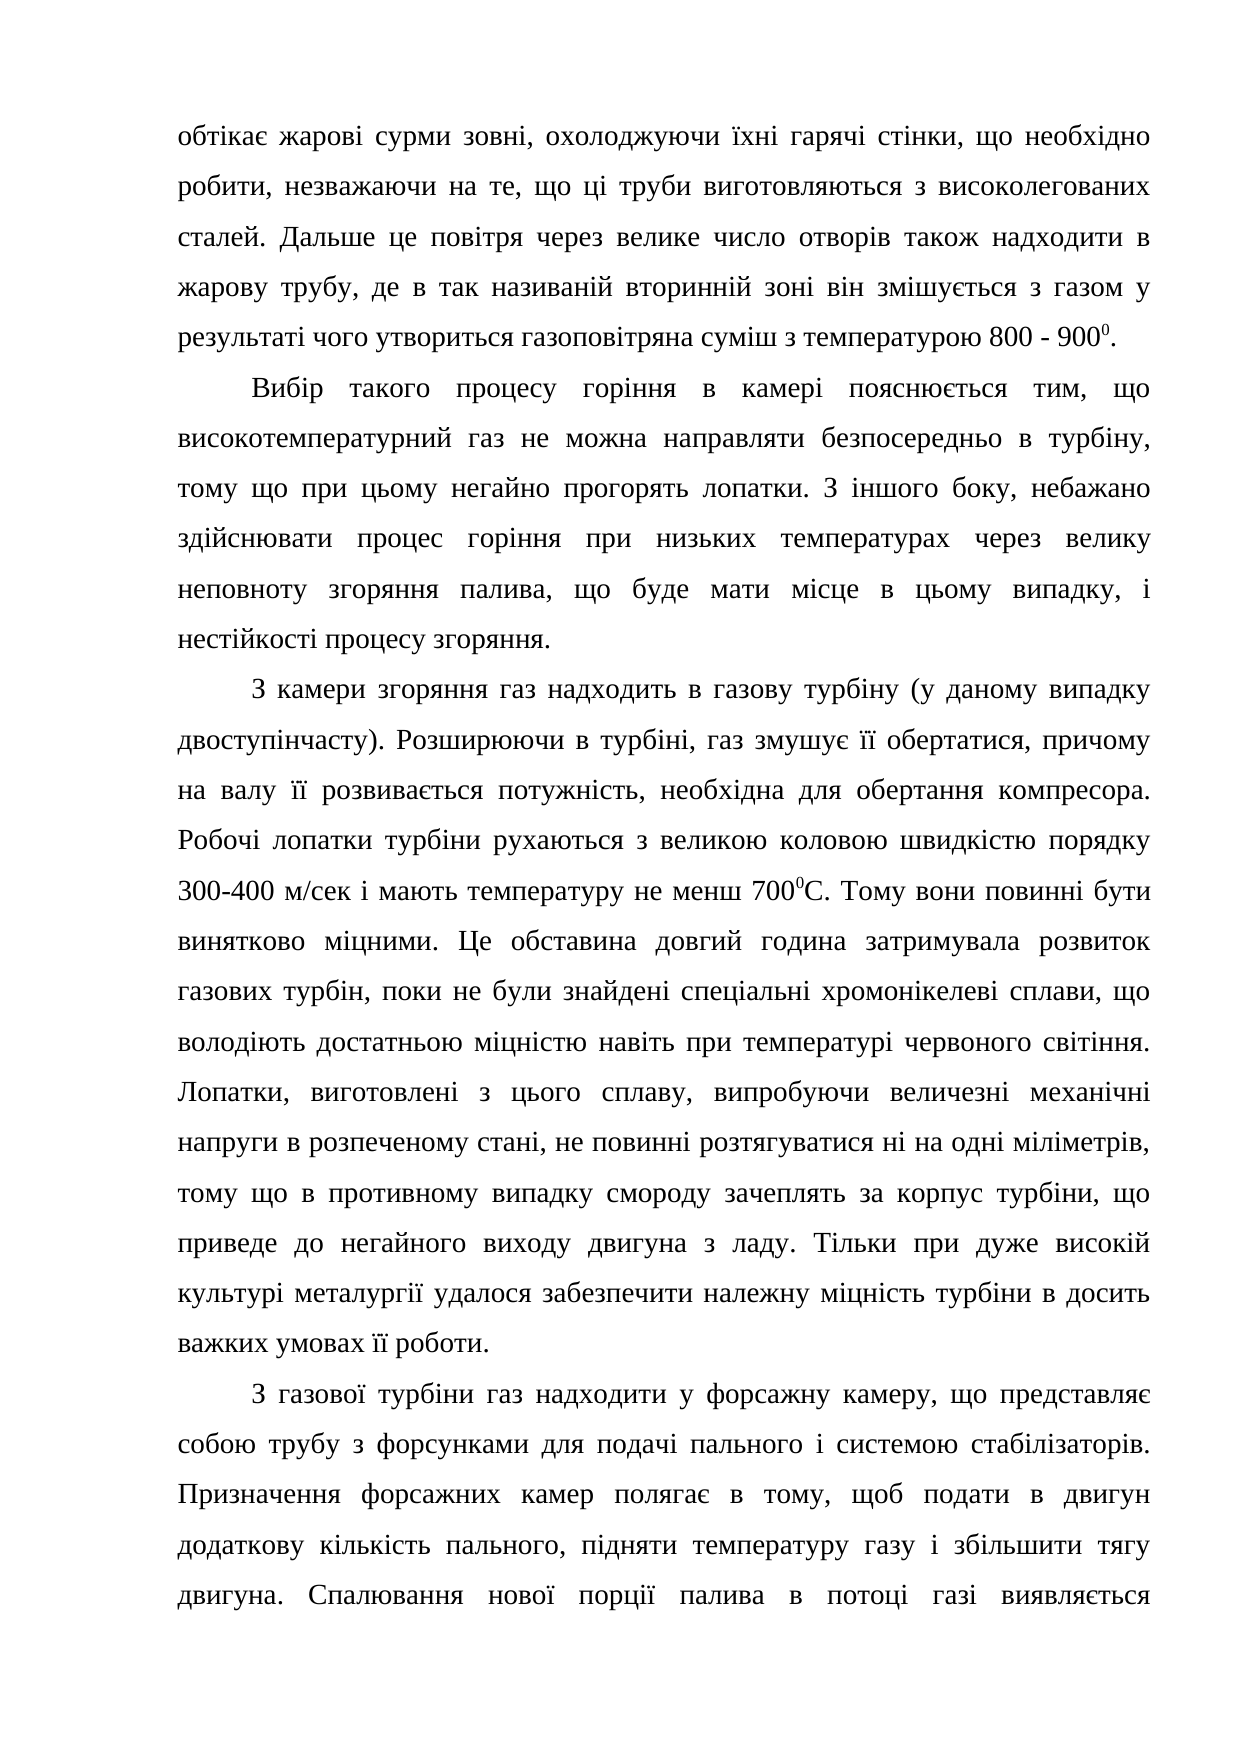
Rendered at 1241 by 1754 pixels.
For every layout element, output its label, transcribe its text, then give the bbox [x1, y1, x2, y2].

text Вибір такого процесу горіння в камері пояснюється тим, що високотемпературний газ не можна направляти безпосередньо в турбіну, тому що при цьому негайно прогорять лопатки. З іншого боку, небажано здійснювати процес горіння при низьких температурах через велику неповноту згоряння палива, що буде мати місце в цьому випадку, і нестійкості процесу згоряння. [177, 370, 1152, 655]
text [177, 118, 1152, 353]
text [177, 1376, 1152, 1611]
text З камери згоряння газ надходить в газову турбіну (у даному випадку двоступінчасту). Розширюючи в турбіні, газ змушує її обертатися, причому на валу її розвивається потужність, необхідна для обертання компресора. Робочі лопатки турбіни рухаються з великою коловою швидкістю порядку 300-400 м/сек і мають температуру не менш 7000С. Тому вони повинні бути винятково міцними. Це обставина довгий година затримувала розвиток газових турбін, поки не були знайдені спеціальні хромонікелеві сплави, що володіють достатньою міцністю навіть при температурі червоного світіння. Лопатки, виготовлені з цього сплаву, випробуючи величезні механічні напруги в розпеченому стані, не повинні розтягуватися ні на одні міліметрів, тому що в противному випадку смороду зачеплять за корпус турбіни, що приведе до негайного виходу двигуна з ладу. Тільки при дуже високій культурі металургії удалося забезпечити належну міцність турбіни в досить важких умовах її роботи. [177, 672, 1152, 1359]
